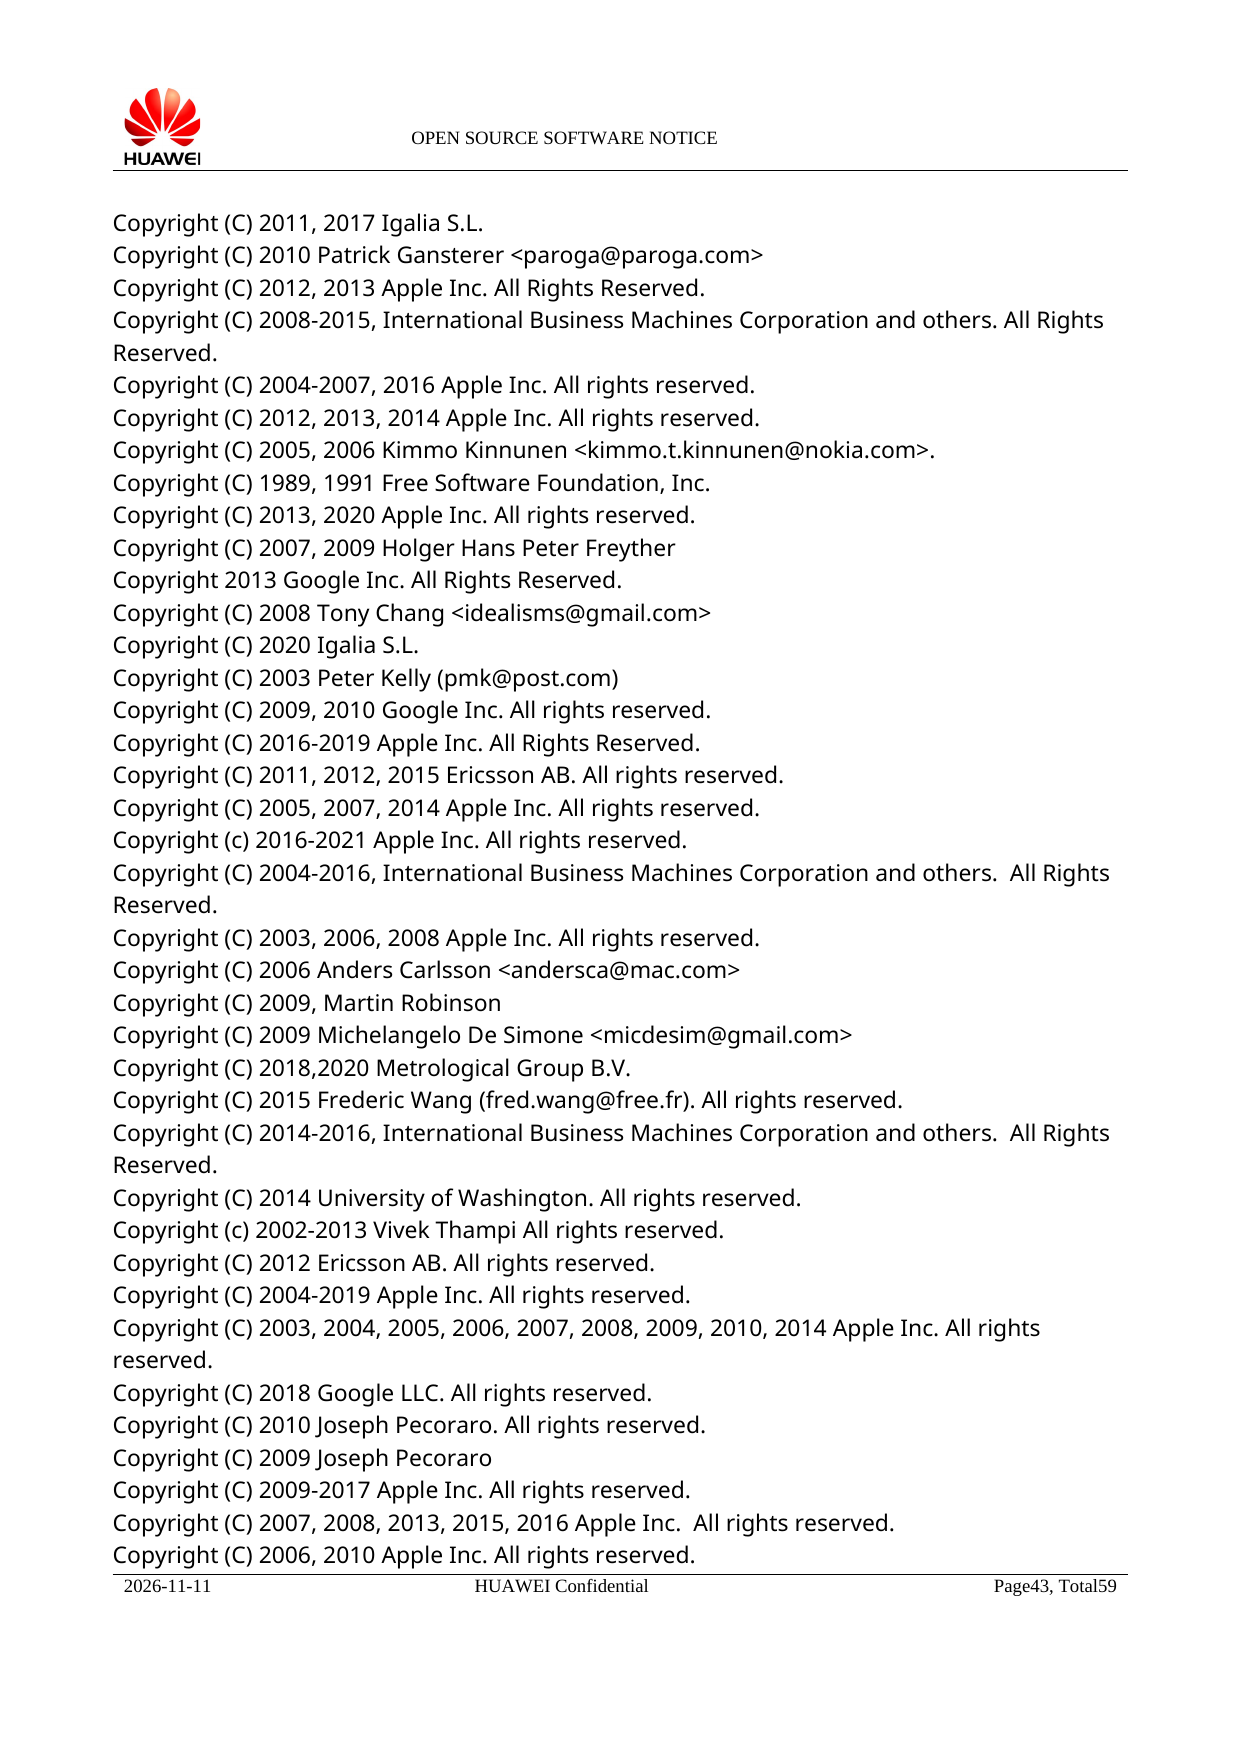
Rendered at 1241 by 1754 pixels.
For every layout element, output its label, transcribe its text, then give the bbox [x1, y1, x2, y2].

picture [124, 88, 201, 165]
